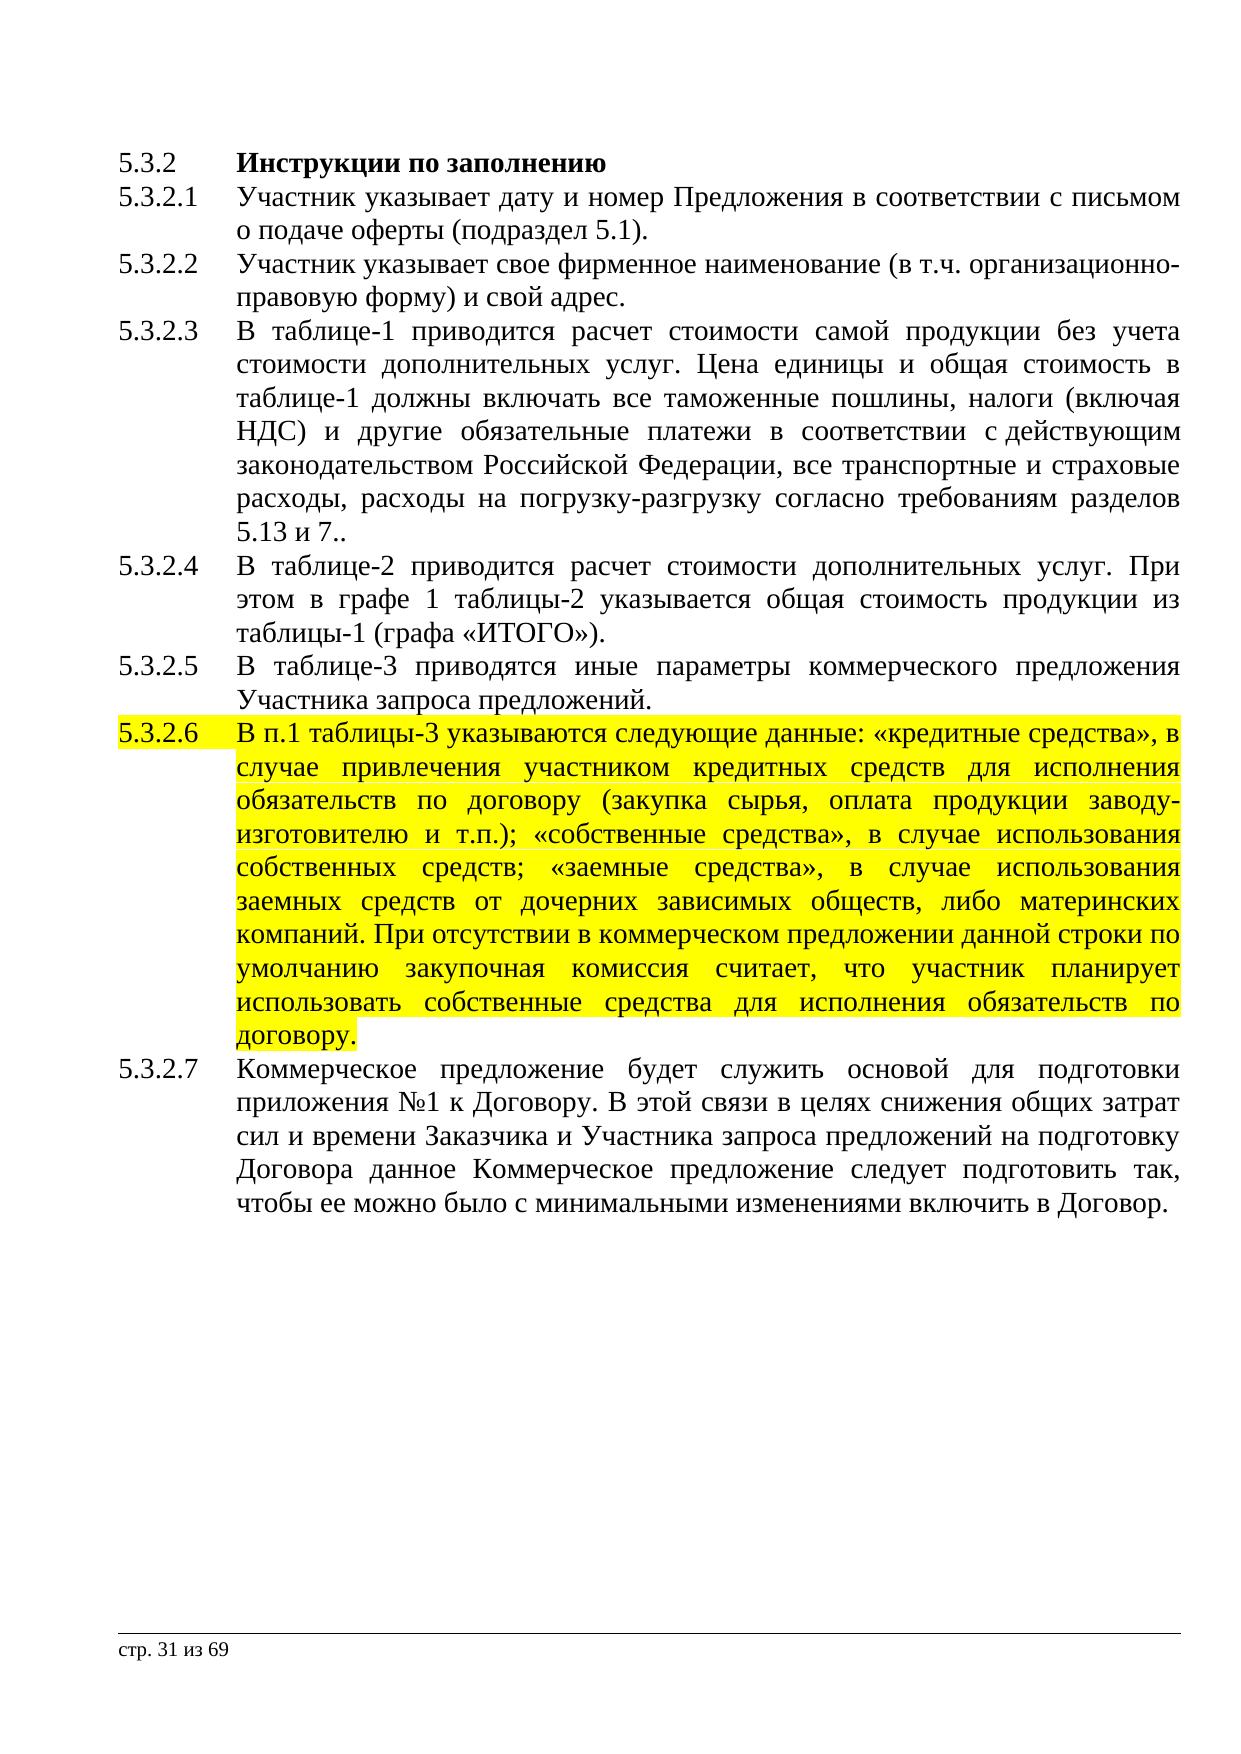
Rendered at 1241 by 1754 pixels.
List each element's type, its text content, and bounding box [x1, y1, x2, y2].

text В п.1 таблицы-3 указываются следующие данные: «кредитные средства», в случае привлечения участником кредитных средств для исполнения обязательств по договору (закупка сырья, оплата продукции заводу-изготовителю и т.п.); «собственные средства», в случае использования собственных средств; «заемные средства», в случае использования заемных средств от дочерних зависимых обществ, либо материнских компаний. При отсутствии в коммерческом предложении данной строки по умолчанию закупочная комиссия считает, что участник планирует использовать собственные средства для исполнения обязательств по договору. [118, 749, 1181, 1051]
text Участник указывает свое фирменное наименование (в т.ч. организационно-правовую форму) и свой адрес. [118, 246, 1181, 313]
text В таблице-3 приводятся иные параметры коммерческого предложения Участника запроса предложений. [118, 648, 1181, 715]
text В таблице-2 приводится расчет стоимости дополнительных услуг. При этом в графе 1 таблицы-2 указывается общая стоимость продукции из таблицы-1 (графа «ИТОГО»). [118, 548, 1181, 648]
text Коммерческое предложение будет служить основой для подготовки приложения №1 к Договору. В этой связи в целях снижения общих затрат сил и времени Заказчика и Участника запроса предложений на подготовку Договора данное Коммерческое предложение следует подготовить так, чтобы ее можно было с минимальными изменениями включить в Договор. [118, 1051, 1181, 1218]
text Инструкции по заполнению [118, 145, 1181, 179]
text Участник указывает дату и номер Предложения в соответствии с письмом о подаче оферты (подраздел 5.1). [118, 179, 1181, 246]
text В таблице-1 приводится расчет стоимости самой продукции без учета стоимости дополнительных услуг. Цена единицы и общая стоимость в таблице-1 должны включать все таможенные пошлины, налоги (включая НДС) и другие обязательные платежи в соответствии с действующим законодательством Российской Федерации, все транспортные и страховые расходы, расходы на погрузку-разгрузку согласно требованиям разделов 5.13 и 7.. [118, 313, 1181, 548]
